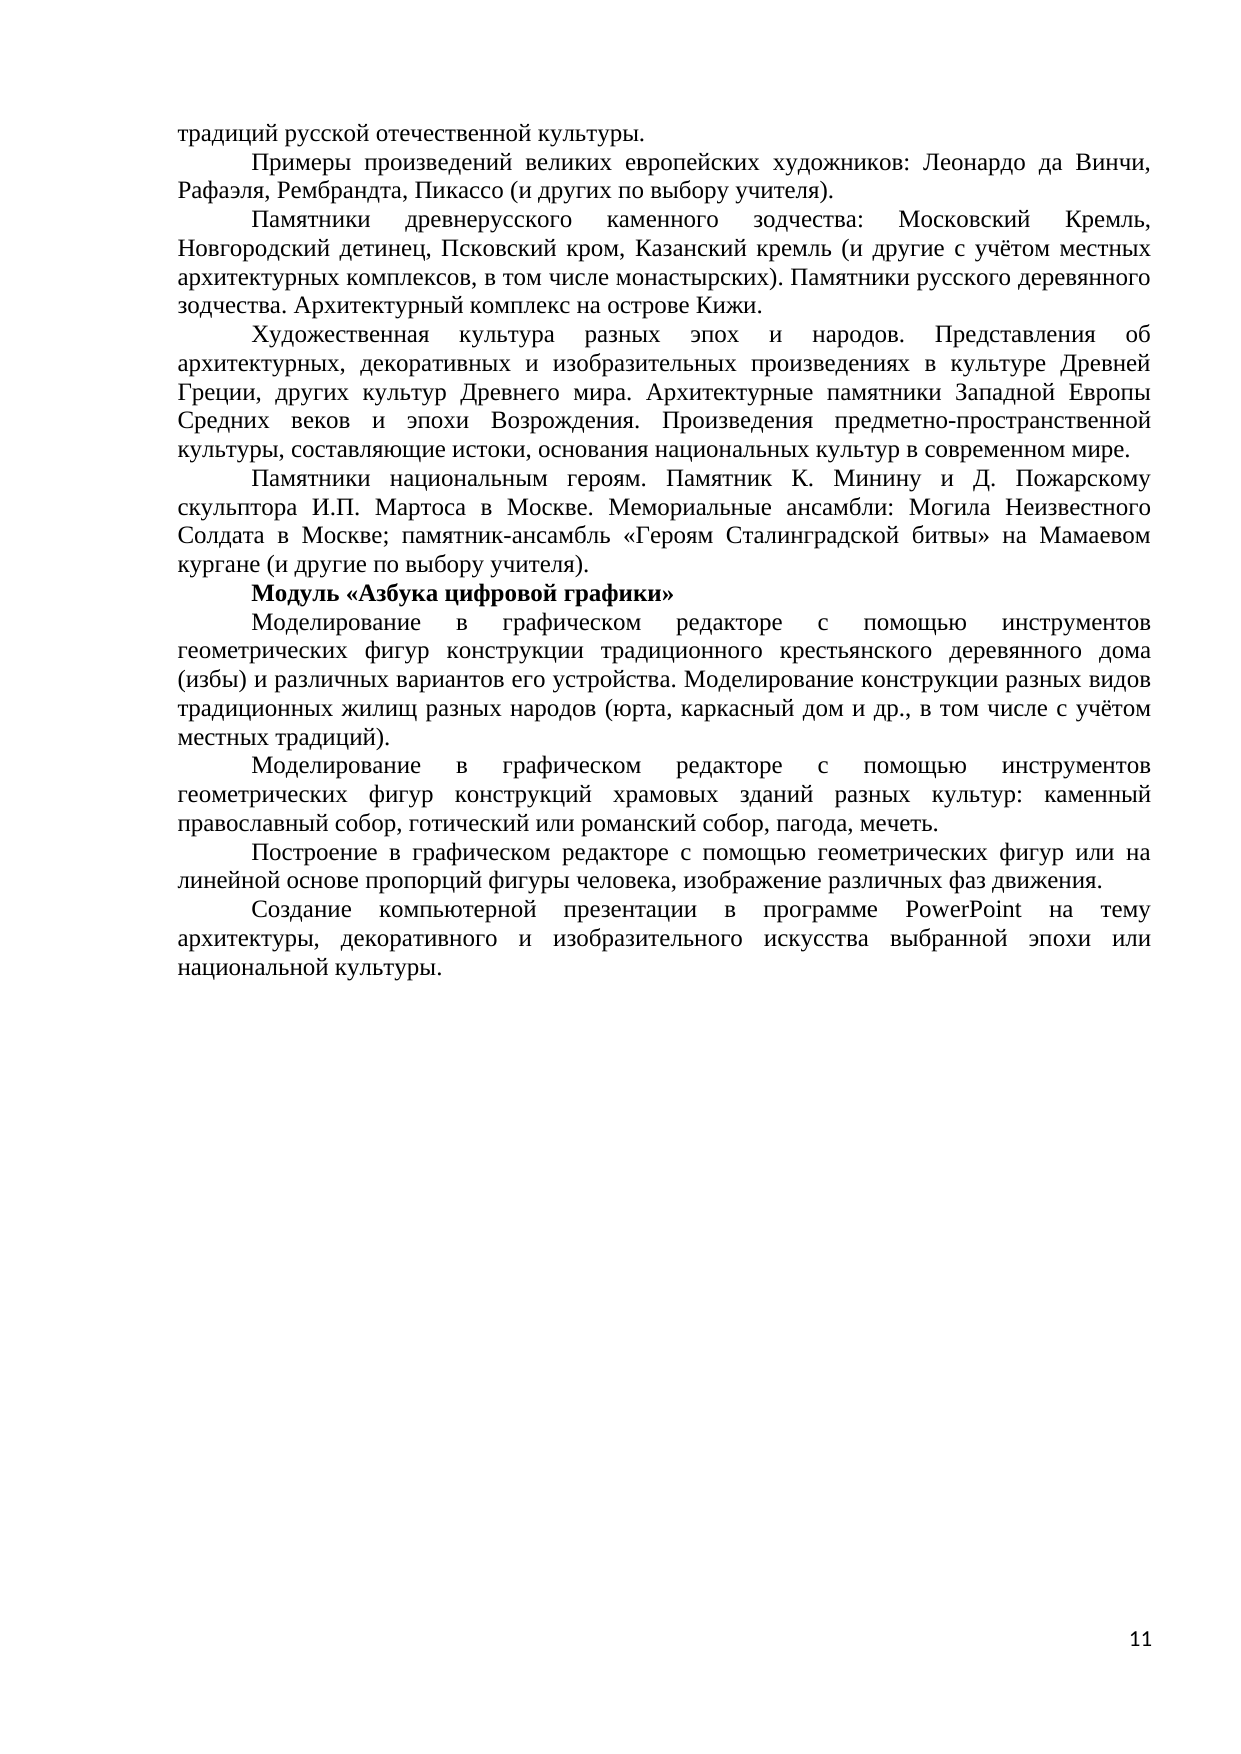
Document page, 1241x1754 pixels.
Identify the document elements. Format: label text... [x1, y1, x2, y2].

text Моделирование в графическом редакторе с помощью инструментов геометрических фигур конструкций храмовых зданий разных культур: каменный православный собор, готический или романский собор, пагода, мечеть. [177, 751, 1152, 837]
text Создание компьютерной презентации в программе PowerPoint на тему архитектуры, декоративного и изобразительного искусства выбранной эпохи или национальной культуры. [177, 894, 1152, 981]
text Примеры произведений великих европейских художников: Леонардо да Винчи, Рафаэля, Рембрандта, Пикассо (и других по выбору учителя). [177, 147, 1152, 204]
text Моделирование в графическом редакторе с помощью инструментов геометрических фигур конструкции традиционного крестьянского деревянного дома (избы) и различных вариантов его устройства. Моделирование конструкции разных видов традиционных жилищ разных народов (юрта, каркасный дом и др., в том числе с учётом местных традиций). [177, 607, 1152, 751]
text Модуль «Азбука цифровой графики» [177, 578, 1152, 607]
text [177, 118, 1152, 147]
text Художественная культура разных эпох и народов. Представления об архитектурных, декоративных и изобразительных произведениях в культуре Древней Греции, других культур Древнего мира. Архитектурные памятники Западной Европы Средних веков и эпохи Возрождения. Произведения предметно-пространственной культуры, составляющие истоки, основания национальных культур в современном мире. [177, 319, 1152, 463]
text Памятники древнерусского каменного зодчества: Московский Кремль, Новгородский детинец, Псковский кром, Казанский кремль (и другие с учётом местных архитектурных комплексов, в том числе монастырских). Памятники русского деревянного зодчества. Архитектурный комплекс на острове Кижи. [177, 204, 1152, 319]
text Построение в графическом редакторе с помощью геометрических фигур или на линейной основе пропорций фигуры человека, изображение различных фаз движения. [177, 837, 1152, 894]
text Памятники национальным героям. Памятник К. Минину и Д. Пожарскому скульптора И.П. Мартоса в Москве. Мемориальные ансамбли: Могила Неизвестного Солдата в Москве; памятник-ансамбль «Героям Сталинградской битвы» на Мамаевом кургане (и другие по выбору учителя). [177, 463, 1152, 578]
